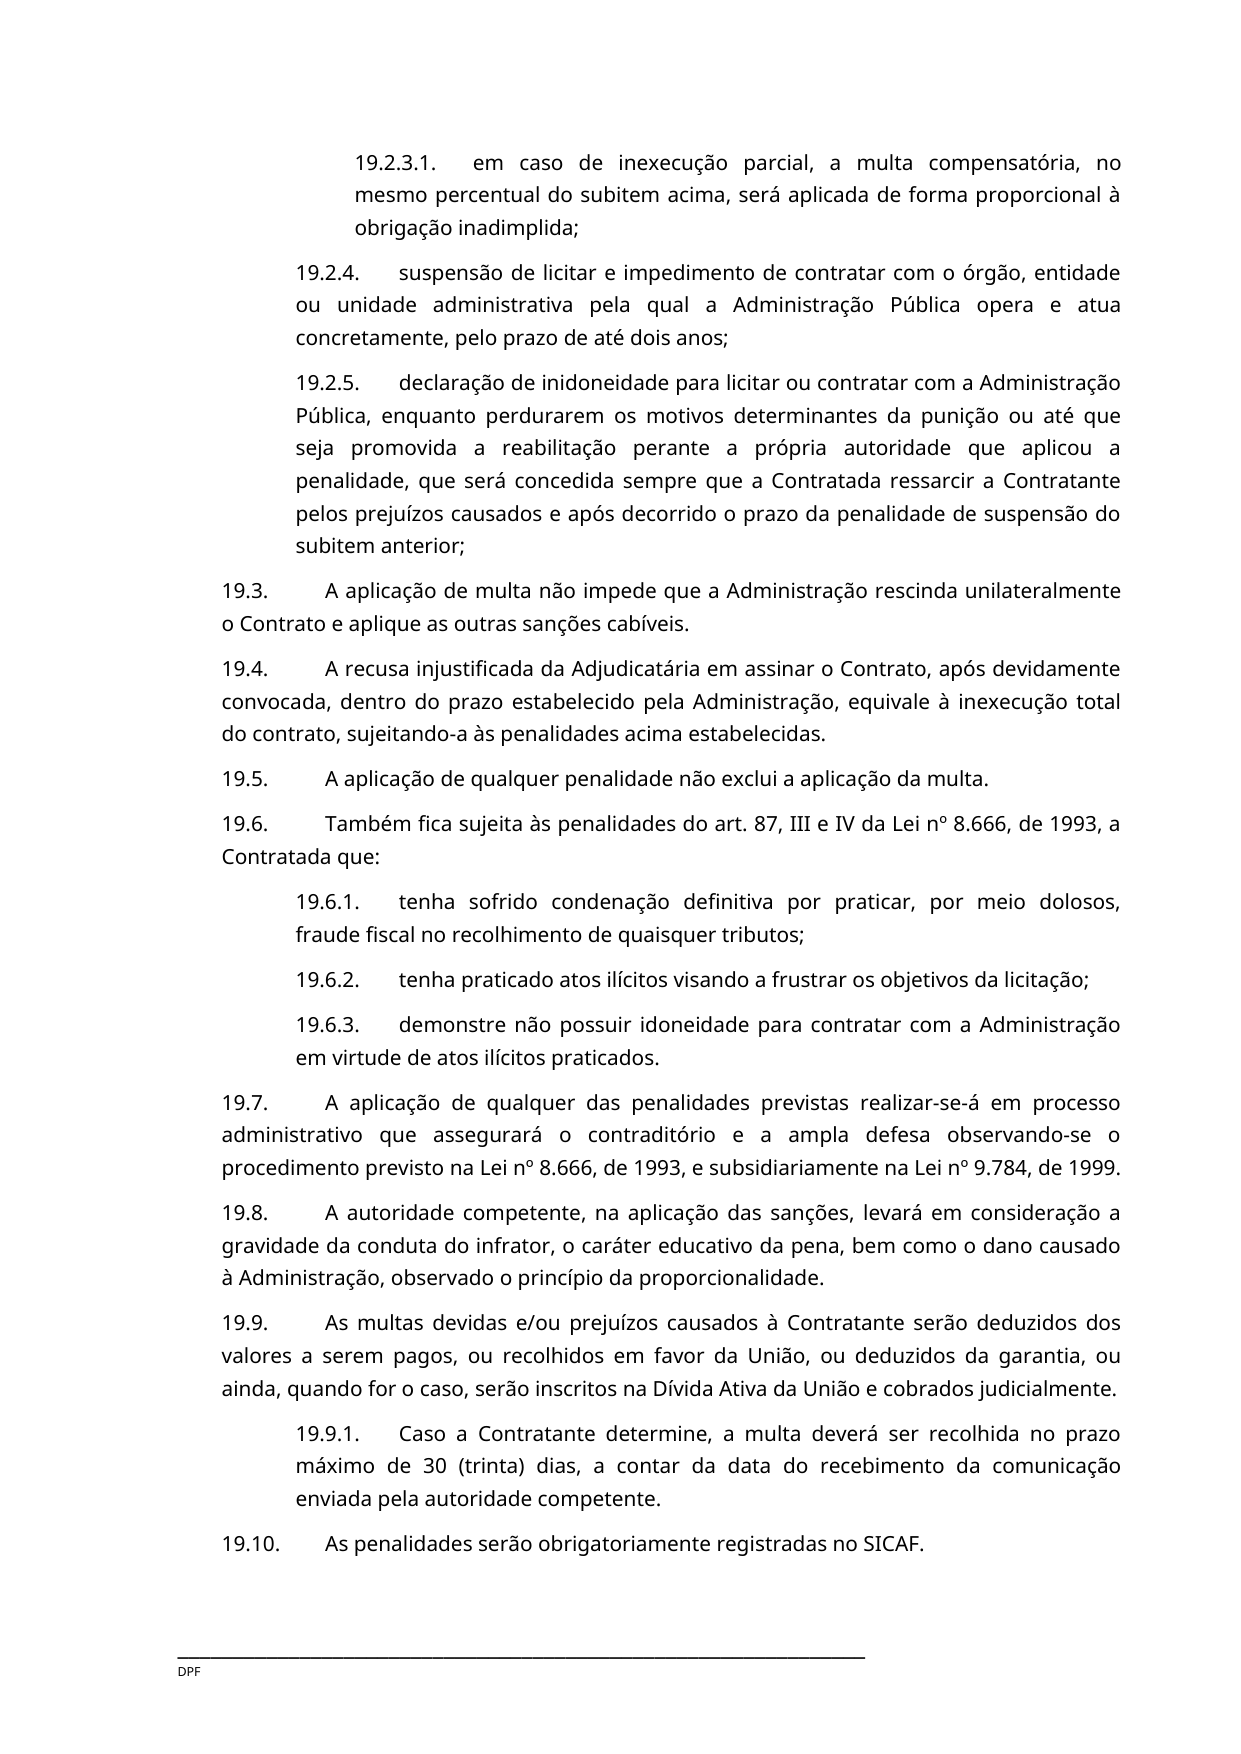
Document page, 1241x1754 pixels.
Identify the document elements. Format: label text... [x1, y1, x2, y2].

list suspensão de licitar e impedimento de contratar com o órgão, entidade ou unidade administrativa pela qual a Administração Pública opera e atua concretamente, pelo prazo de até dois anos; [295, 258, 1122, 352]
list tenha praticado atos ilícitos visando a frustrar os objetivos da licitação; [295, 965, 1122, 993]
list As penalidades serão obrigatoriamente registradas no SICAF. [221, 1529, 1122, 1557]
list A autoridade competente, na aplicação das sanções, levará em consideração a gravidade da conduta do infrator, o caráter educativo da pena, bem como o dano causado à Administração, observado o princípio da proporcionalidade. [221, 1198, 1122, 1292]
list A aplicação de qualquer das penalidades previstas realizar-se-á em processo administrativo que assegurará o contraditório e a ampla defesa observando-se o procedimento previsto na Lei nº 8.666, de 1993, e subsidiariamente na Lei nº 9.784, de 1999. [221, 1088, 1122, 1181]
list em caso de inexecução parcial, a multa compensatória, no mesmo percentual do subitem acima, será aplicada de forma proporcional à obrigação inadimplida; [354, 148, 1122, 241]
list A aplicação de qualquer penalidade não exclui a aplicação da multa. [221, 764, 1122, 793]
list declaração de inidoneidade para licitar ou contratar com a Administração Pública, enquanto perdurarem os motivos determinantes da punição ou até que seja promovida a reabilitação perante a própria autoridade que aplicou a penalidade, que será concedida sempre que a Contratada ressarcir a Contratante pelos prejuízos causados e após decorrido o prazo da penalidade de suspensão do subitem anterior; [295, 368, 1122, 560]
list Caso a Contratante determine, a multa deverá ser recolhida no prazo máximo de 30 (trinta) dias, a contar da data do recebimento da comunicação enviada pela autoridade competente. [295, 1419, 1122, 1512]
list A recusa injustificada da Adjudicatária em assinar o Contrato, após devidamente convocada, dentro do prazo estabelecido pela Administração, equivale à inexecução total do contrato, sujeitando-a às penalidades acima estabelecidas. [221, 654, 1122, 748]
list As multas devidas e/ou prejuízos causados à Contratante serão deduzidos dos valores a serem pagos, ou recolhidos em favor da União, ou deduzidos da garantia, ou ainda, quando for o caso, serão inscritos na Dívida Ativa da União e cobrados judicialmente. [221, 1308, 1122, 1402]
list Também fica sujeita às penalidades do art. 87, III e IV da Lei nº 8.666, de 1993, a Contratada que: [221, 809, 1122, 871]
list demonstre não possuir idoneidade para contratar com a Administração em virtude de atos ilícitos praticados. [295, 1010, 1122, 1071]
list tenha sofrido condenação definitiva por praticar, por meio dolosos, fraude fiscal no recolhimento de quaisquer tributos; [295, 887, 1122, 948]
list A aplicação de multa não impede que a Administração rescinda unilateralmente o Contrato e aplique as outras sanções cabíveis. [221, 576, 1122, 637]
